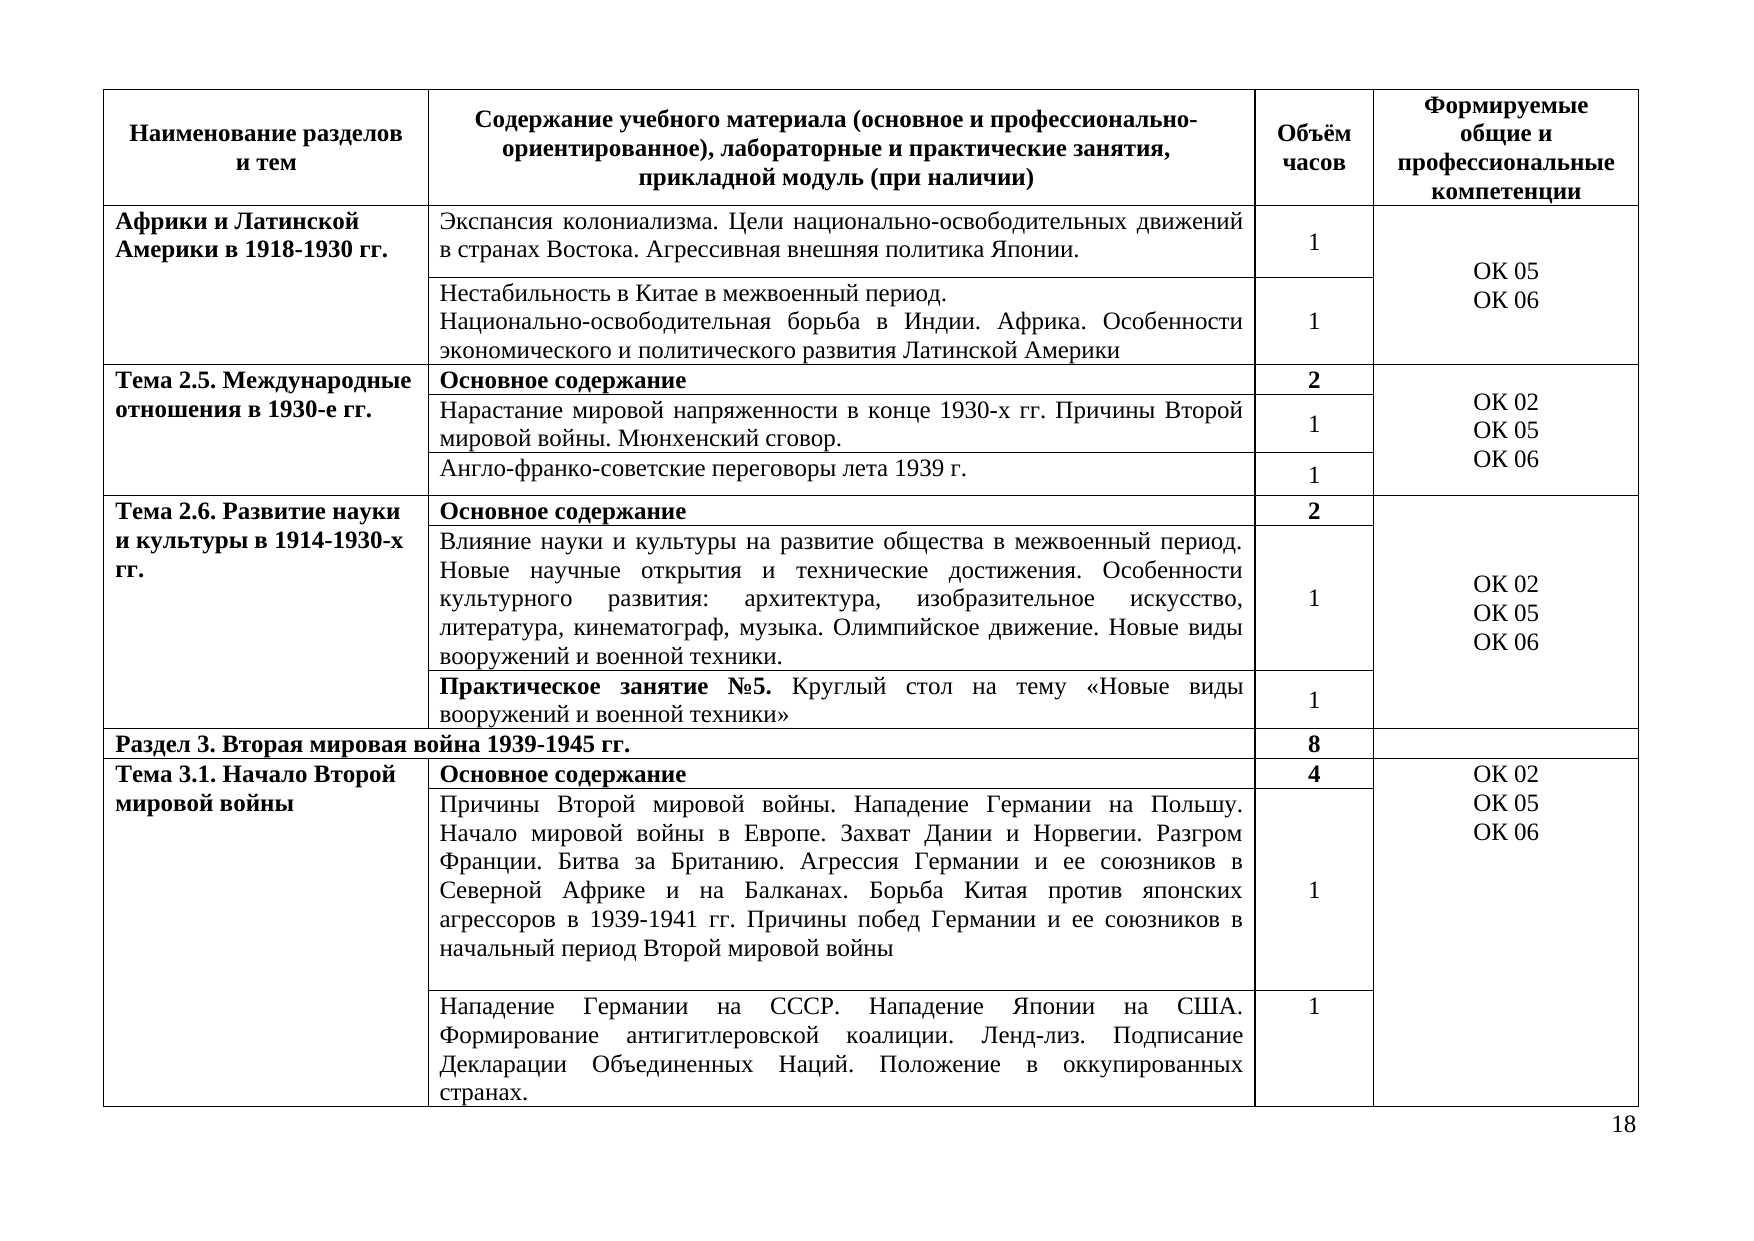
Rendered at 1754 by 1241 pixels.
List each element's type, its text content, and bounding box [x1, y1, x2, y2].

table_cell 2 [1256, 496, 1373, 525]
table_cell Тема 2.5. Международные отношения в 1930-е гг. [104, 365, 428, 495]
table_cell 4 [1256, 759, 1373, 788]
table_cell Причины Второй мировой войны. Нападение Германии на Польшу. Начало мировой войны в Европе. Захват Дании и Норвегии. Разгром Франции. Битва за Британию. Агрессия Германии и ее союзников в Северной Африке и на Балканах. Борьба Китая против японских агрессоров в 1939-1941 гг. Причины побед Германии и ее союзников в начальный период Второй мировой войны [429, 789, 1254, 990]
table_cell Влияние науки и культуры на развитие общества в межвоенный период. Новые научные открытия и технические достижения. Особенности культурного развития: архитектура, изобразительное искусство, литература, кинематограф, музыка. Олимпийское движение. Новые виды вооружений и военной техники. [429, 526, 1254, 670]
table_cell ОК 02 ОК 05 ОК 06 [1374, 365, 1638, 495]
table_cell 2 [1256, 365, 1373, 394]
table_cell Нестабильность в Китае в межвоенный период. Национально-освободительная борьба в Индии. Африка. Особенности экономического и политического развития Латинской Америки [429, 278, 1254, 364]
table_cell 8 [1256, 729, 1373, 758]
table_cell 1 [1256, 278, 1373, 364]
table_cell Англо-франко-советские переговоры лета 1939 г. [429, 453, 1254, 495]
table_cell Нападение Германии на СССР. Нападение Японии на США. Формирование антигитлеровской коалиции. Ленд-лиз. Подписание Декларации Объединенных Наций. Положение в оккупированных странах. [429, 991, 1254, 1106]
table_header Наименование разделов и тем [104, 90, 428, 205]
table_header Объём часов [1256, 90, 1373, 205]
table_cell Тема 2.6. Развитие науки и культуры в 1914-1930-х гг. [104, 496, 428, 728]
table_cell Основное содержание [429, 365, 1254, 394]
table_cell Основное содержание [429, 759, 1254, 788]
table_cell ОК 02 ОК 05 ОК 06 [1374, 206, 1638, 364]
table_cell 1 [1256, 206, 1373, 277]
table_cell Тема 3.1. Начало Второй мировой войны [104, 759, 428, 1106]
table_cell 1 [1256, 789, 1373, 990]
table_cell Практическое занятие №5. Круглый стол на тему «Новые виды вооружений и военной техники» [429, 671, 1254, 728]
table_cell 1 [1256, 671, 1373, 728]
table_cell 1 [1256, 526, 1373, 670]
table_header Содержание учебного материала (основное и профессионально-ориентированное), лабораторные и практические занятия, прикладной модуль (при наличии) [429, 90, 1254, 205]
table_cell Тема 2.4. Страны Азии, Африки и Латинской Америки в 1918-1930 гг. [104, 206, 428, 364]
table_cell Основное содержание [429, 496, 1254, 525]
table_cell Раздел 3. Вторая мировая война 1939-1945 гг. [104, 729, 1254, 758]
table_cell [1374, 729, 1638, 758]
table_cell 1 [1256, 991, 1373, 1106]
table_cell Экспансия колониализма. Цели национально-освободительных движений в странах Востока. Агрессивная внешняя политика Японии. [429, 206, 1254, 277]
table_cell 1 [1256, 395, 1373, 452]
table_cell Нарастание мировой напряженности в конце 1930-х гг. Причины Второй мировой войны. Мюнхенский сговор. [429, 395, 1254, 452]
table_header Формируемые общие и профессиональные компетенции [1374, 90, 1638, 205]
table_cell ОК 02 ОК 05 ОК 06 [1374, 759, 1638, 1106]
table_cell 1 [1256, 453, 1373, 495]
table_cell ОК 02 ОК 05 ОК 06 [1374, 496, 1638, 728]
